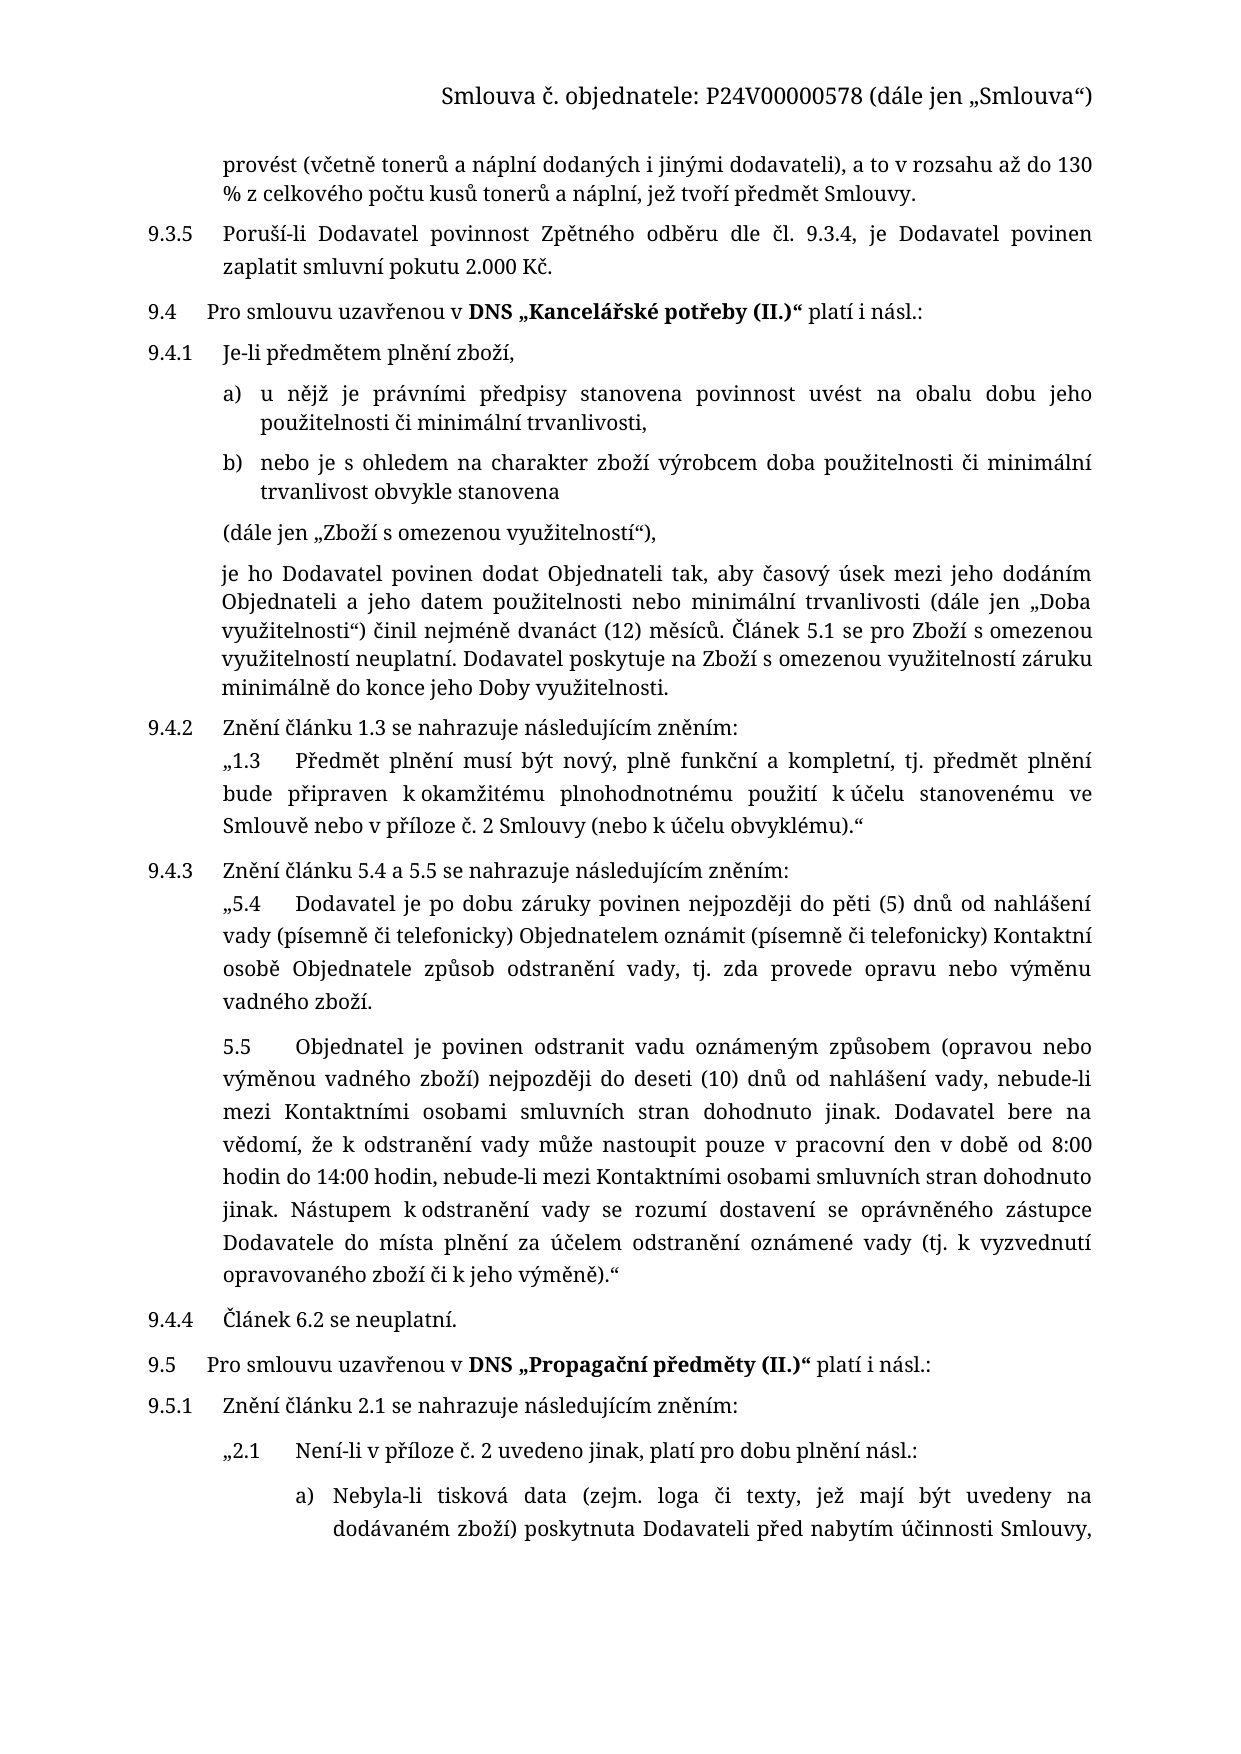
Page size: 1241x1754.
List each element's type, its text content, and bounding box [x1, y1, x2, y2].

text je ho Dodavatel povinen dodat Objednateli tak, aby časový úsek mezi jeho dodáním Objednateli a jeho datem použitelnosti nebo minimální trvanlivosti (dále jen „Doba využitelnosti“) činil nejméně dvanáct (12) měsíců. Článek 5.1 se pro Zboží s omezenou využitelností neuplatní. Dodavatel poskytuje na Zboží s omezenou využitelností záruku minimálně do konce jeho Doby využitelnosti. [221, 559, 1093, 701]
list nebo je s ohledem na charakter zboží výrobcem doba použitelnosti či minimální trvanlivost obvykle stanovena [223, 448, 1093, 505]
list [295, 1482, 1093, 1543]
list Poruší-li Dodavatel povinnost Zpětného odběru dle čl. 9.3.4, je Dodavatel povinen zaplatit smluvní pokutu 2.000 Kč. [148, 219, 1093, 281]
text (dále jen „Zboží s omezenou využitelností“), [223, 518, 1093, 546]
list Znění článku 5.4 a 5.5 se nahrazuje následujícím zněním: [148, 856, 1093, 885]
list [148, 150, 1093, 207]
list Znění článku 2.1 se nahrazuje následujícím zněním: [148, 1391, 1093, 1420]
list Pro smlouvu uzavřenou v DNS „Propagační předměty (II.)“ platí i násl.: [148, 1350, 1093, 1379]
list u nějž je právními předpisy stanovena povinnost uvést na obalu dobu jeho použitelnosti či minimální trvanlivosti, [223, 379, 1093, 436]
list 5.5 Objednatel je povinen odstranit vadu oznámeným způsobem (opravou nebo výměnou vadného zboží) nejpozději do deseti (10) dnů od nahlášení vady, nebude-li mezi Kontaktními osobami smluvních stran dohodnuto jinak. Dodavatel bere na vědomí, že k odstranění vady může nastoupit pouze v pracovní den v době od 8:00 hodin do 14:00 hodin, nebude-li mezi Kontaktními osobami smluvních stran dohodnuto jinak. Nástupem k odstranění vady se rozumí dostavení se oprávněného zástupce Dodavatele do místa plnění za účelem odstranění oznámené vady (tj. k vyzvednutí opravovaného zboží či k jeho výměně).“ [223, 1032, 1093, 1289]
list „5.4 Dodavatel je po dobu záruky povinen nejpozději do pěti (5) dnů od nahlášení vady (písemně či telefonicky) Objednatelem oznámit (písemně či telefonicky) Kontaktní osobě Objednatele způsob odstranění vady, tj. zda provede opravu nebo výměnu vadného zboží. [223, 889, 1093, 1015]
list Článek 6.2 se neuplatní. [148, 1305, 1093, 1334]
list „2.1 Není-li v příloze č. 2 uvedeno jinak, platí pro dobu plnění násl.: [223, 1436, 1093, 1465]
list Je-li předmětem plnění zboží, [148, 338, 1093, 367]
list Znění článku 1.3 se nahrazuje následujícím zněním: [148, 713, 1093, 742]
list „1.3 Předmět plnění musí být nový, plně funkční a kompletní, tj. předmět plnění bude připraven k okamžitému plnohodnotnému použití k účelu stanovenému ve Smlouvě nebo v příloze č. 2 Smlouvy (nebo k účelu obvyklému).“ [223, 746, 1093, 840]
list Pro smlouvu uzavřenou v DNS „Kancelářské potřeby (II.)“ platí i násl.: [148, 297, 1093, 326]
